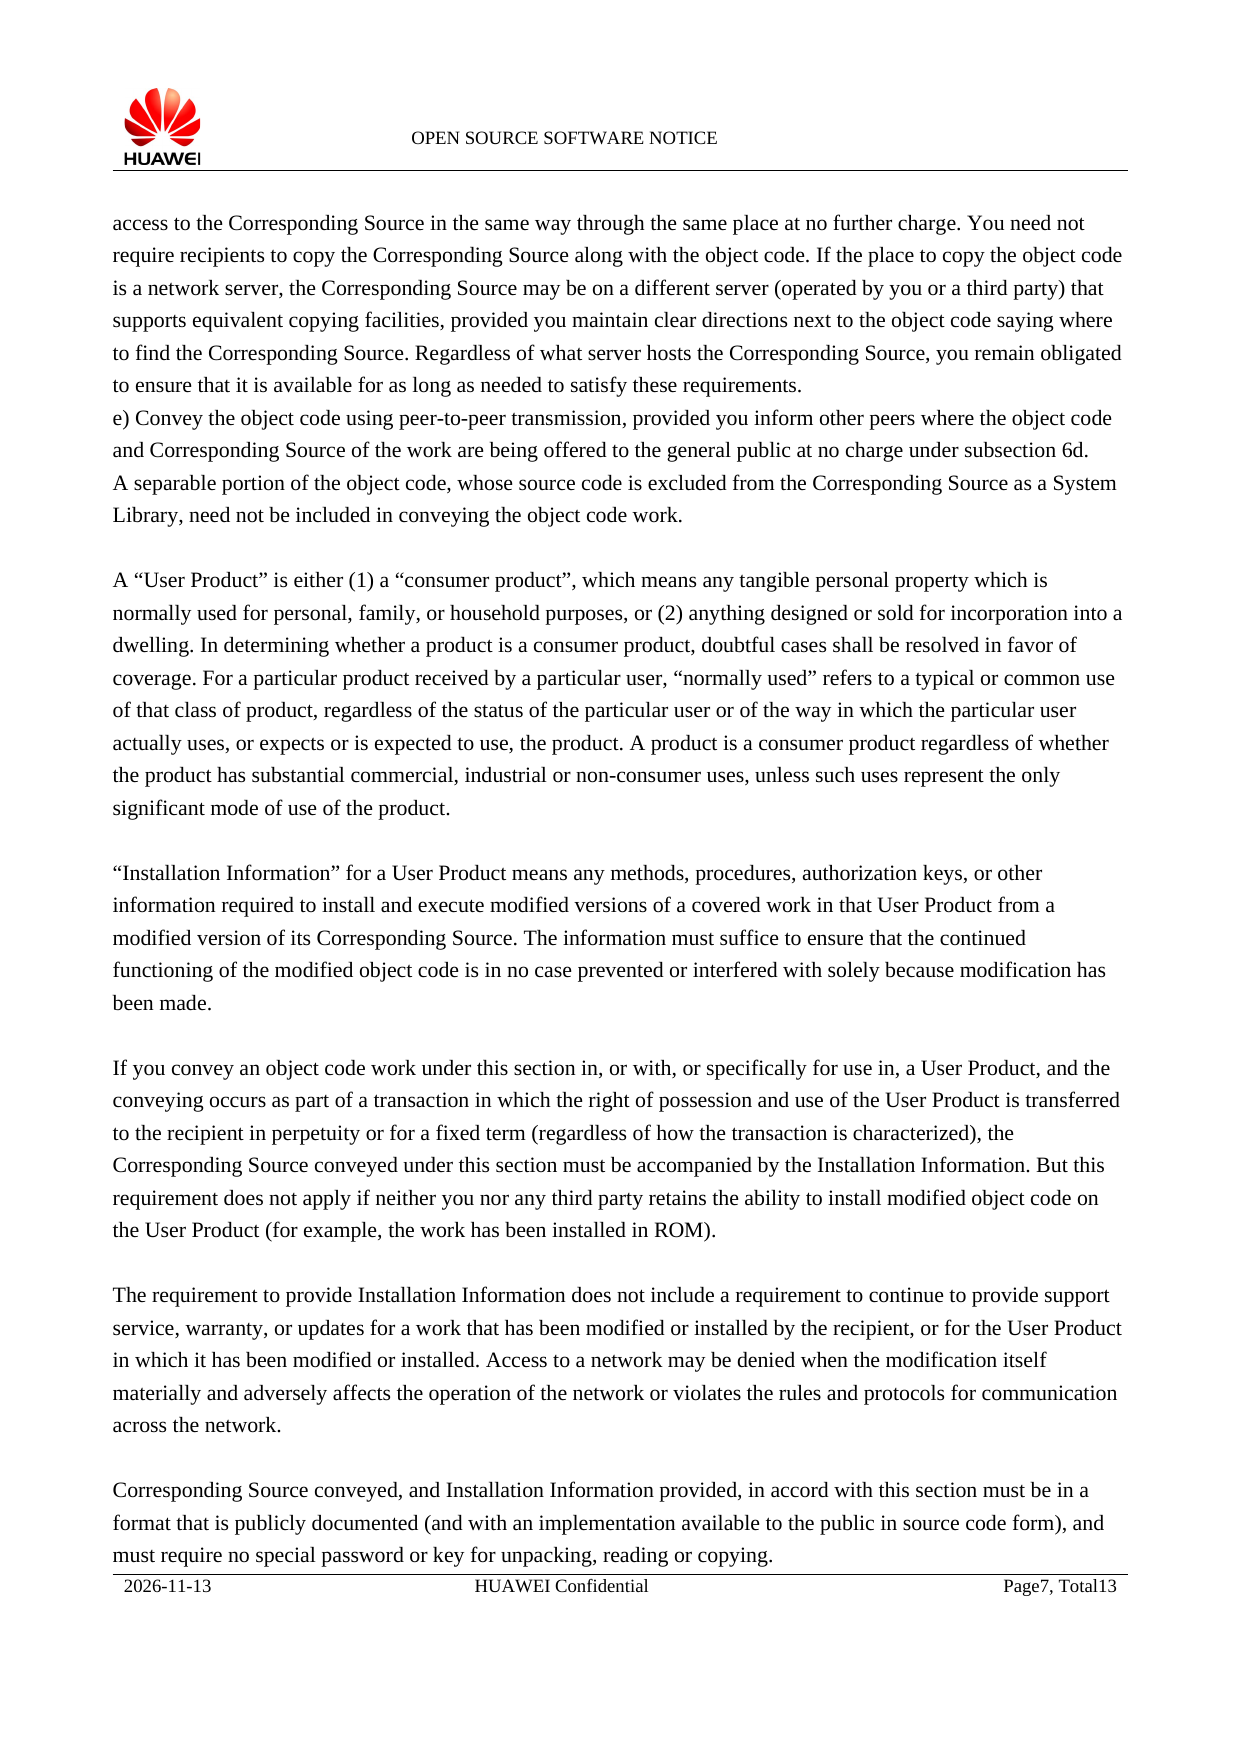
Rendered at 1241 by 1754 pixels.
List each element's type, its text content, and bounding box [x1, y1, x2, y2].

picture [124, 88, 201, 165]
